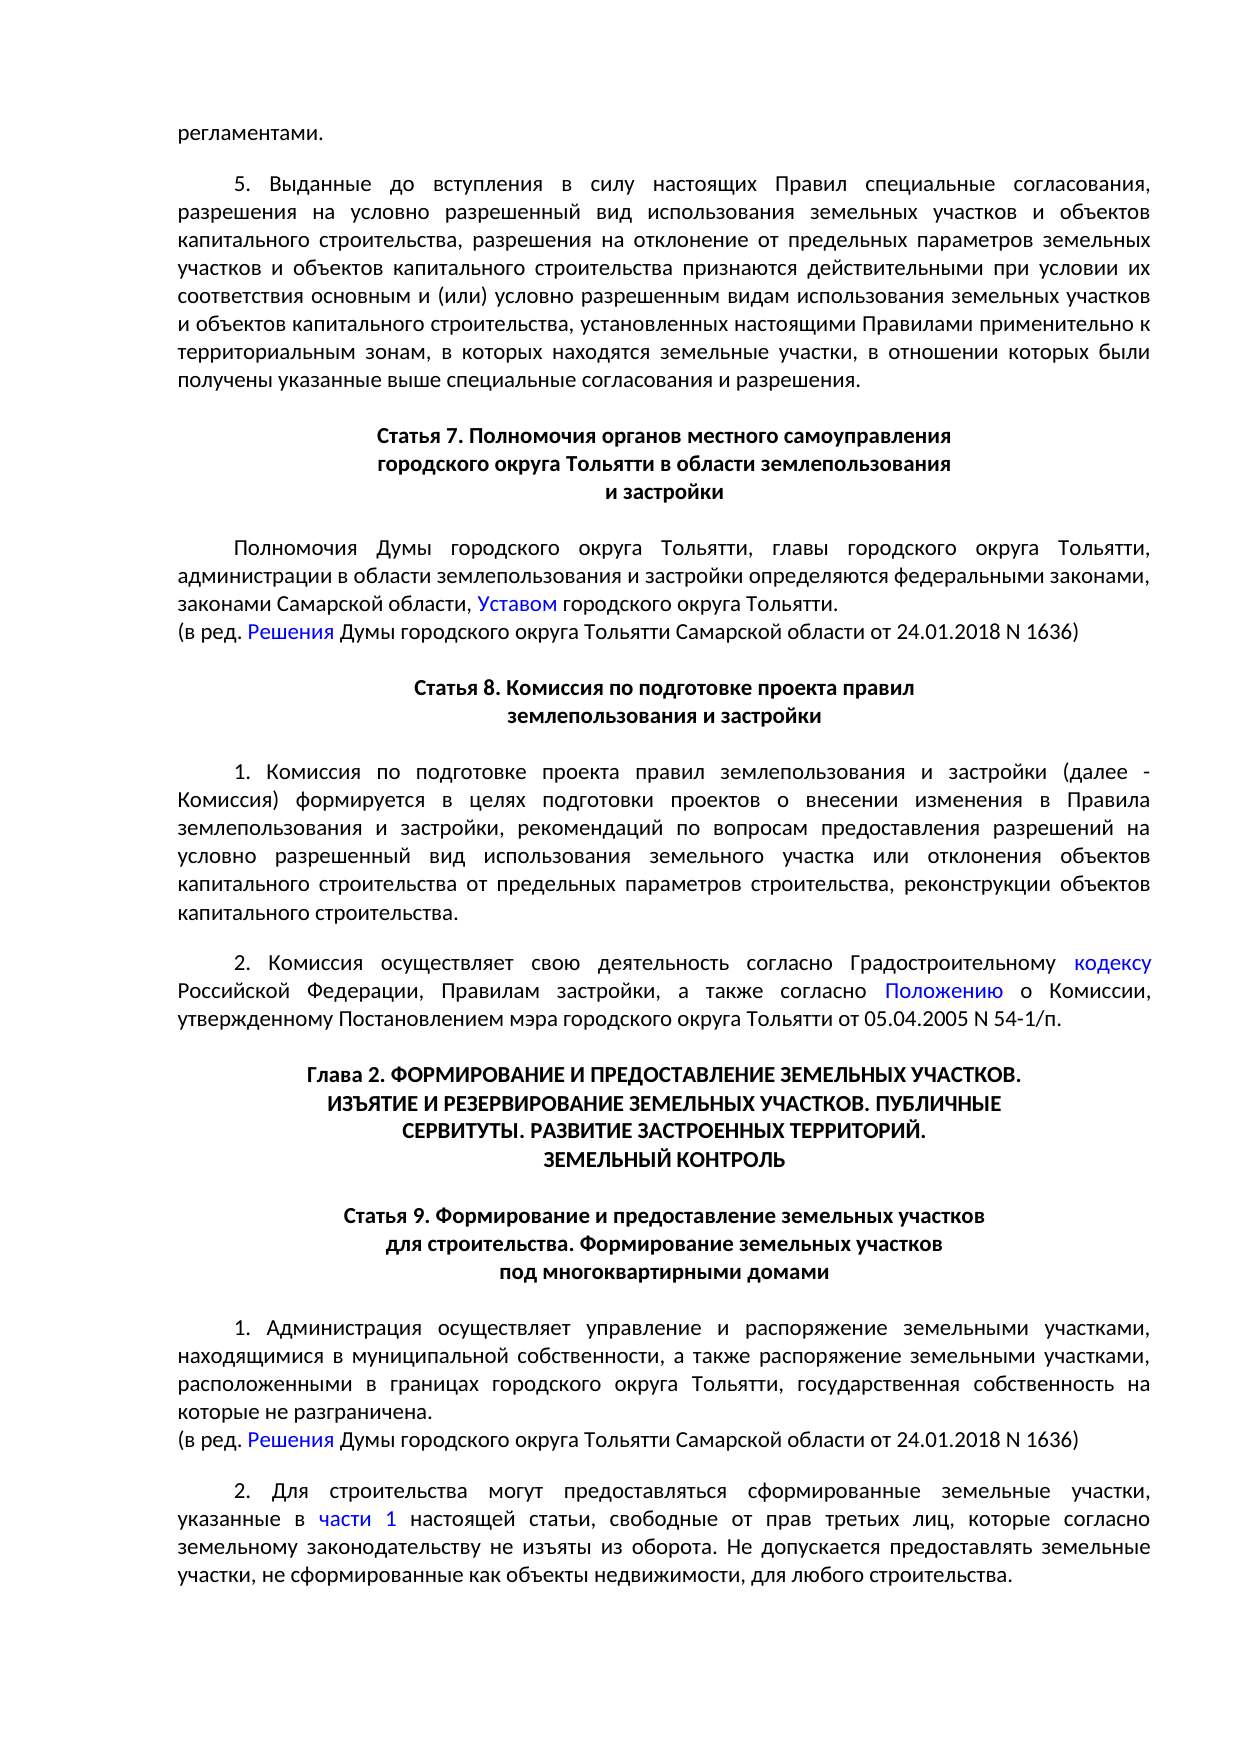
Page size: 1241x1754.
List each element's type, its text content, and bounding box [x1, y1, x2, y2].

title Статья 7. Полномочия органов местного самоуправления [177, 421, 1152, 449]
title под многоквартирными домами [177, 1257, 1152, 1285]
text (в ред. Решения Думы городского округа Тольятти Самарской области от 24.01.2018 N 1636) [177, 617, 1152, 645]
text Полномочия Думы городского округа Тольятти, главы городского округа Тольятти, администрации в области землепользования и застройки определяются федеральными законами, законами Самарской области, Уставом городского округа Тольятти. [177, 533, 1152, 617]
title Статья 9. Формирование и предоставление земельных участков [177, 1201, 1152, 1229]
text (в ред. Решения Думы городского округа Тольятти Самарской области от 24.01.2018 N 1636) [177, 1425, 1152, 1453]
title ИЗЪЯТИЕ И РЕЗЕРВИРОВАНИЕ ЗЕМЕЛЬНЫХ УЧАСТКОВ. ПУБЛИЧНЫЕ [177, 1089, 1152, 1117]
title Глава 2. ФОРМИРОВАНИЕ И ПРЕДОСТАВЛЕНИЕ ЗЕМЕЛЬНЫХ УЧАСТКОВ. [177, 1061, 1152, 1089]
text 2. Для строительства могут предоставляться сформированные земельные участки, указанные в части 1 настоящей статьи, свободные от прав третьих лиц, которые согласно земельному законодательству не изъяты из оборота. Не допускается предоставлять земельные участки, не сформированные как объекты недвижимости, для любого строительства. [177, 1476, 1152, 1588]
title ЗЕМЕЛЬНЫЙ КОНТРОЛЬ [177, 1145, 1152, 1173]
title землепользования и застройки [177, 701, 1152, 729]
text 2. Комиссия осуществляет свою деятельность согласно Градостроительному кодексу Российской Федерации, Правилам застройки, а также согласно Положению о Комиссии, утвержденному Постановлением мэра городского округа Тольятти от 05.04.2005 N 54-1/п. [177, 948, 1152, 1033]
title для строительства. Формирование земельных участков [177, 1229, 1152, 1257]
title и застройки [177, 477, 1152, 505]
text 1. Администрация осуществляет управление и распоряжение земельными участками, находящимися в муниципальной собственности, а также распоряжение земельными участками, расположенными в границах городского округа Тольятти, государственная собственность на которые не разграничена. [177, 1313, 1152, 1425]
title городского округа Тольятти в области землепользования [177, 449, 1152, 477]
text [177, 118, 1152, 146]
title СЕРВИТУТЫ. РАЗВИТИЕ ЗАСТРОЕННЫХ ТЕРРИТОРИЙ. [177, 1117, 1152, 1145]
title Статья 8. Комиссия по подготовке проекта правил [177, 673, 1152, 701]
text 5. Выданные до вступления в силу настоящих Правил специальные согласования, разрешения на условно разрешенный вид использования земельных участков и объектов капитального строительства, разрешения на отклонение от предельных параметров земельных участков и объектов капитального строительства признаются действительными при условии их соответствия основным и (или) условно разрешенным видам использования земельных участков и объектов капитального строительства, установленных настоящими Правилами применительно к территориальным зонам, в которых находятся земельные участки, в отношении которых были получены указанные выше специальные согласования и разрешения. [177, 169, 1152, 393]
text 1. Комиссия по подготовке проекта правил землепользования и застройки (далее - Комиссия) формируется в целях подготовки проектов о внесении изменения в Правила землепользования и застройки, рекомендаций по вопросам предоставления разрешений на условно разрешенный вид использования земельного участка или отклонения объектов капитального строительства от предельных параметров строительства, реконструкции объектов капитального строительства. [177, 757, 1152, 926]
